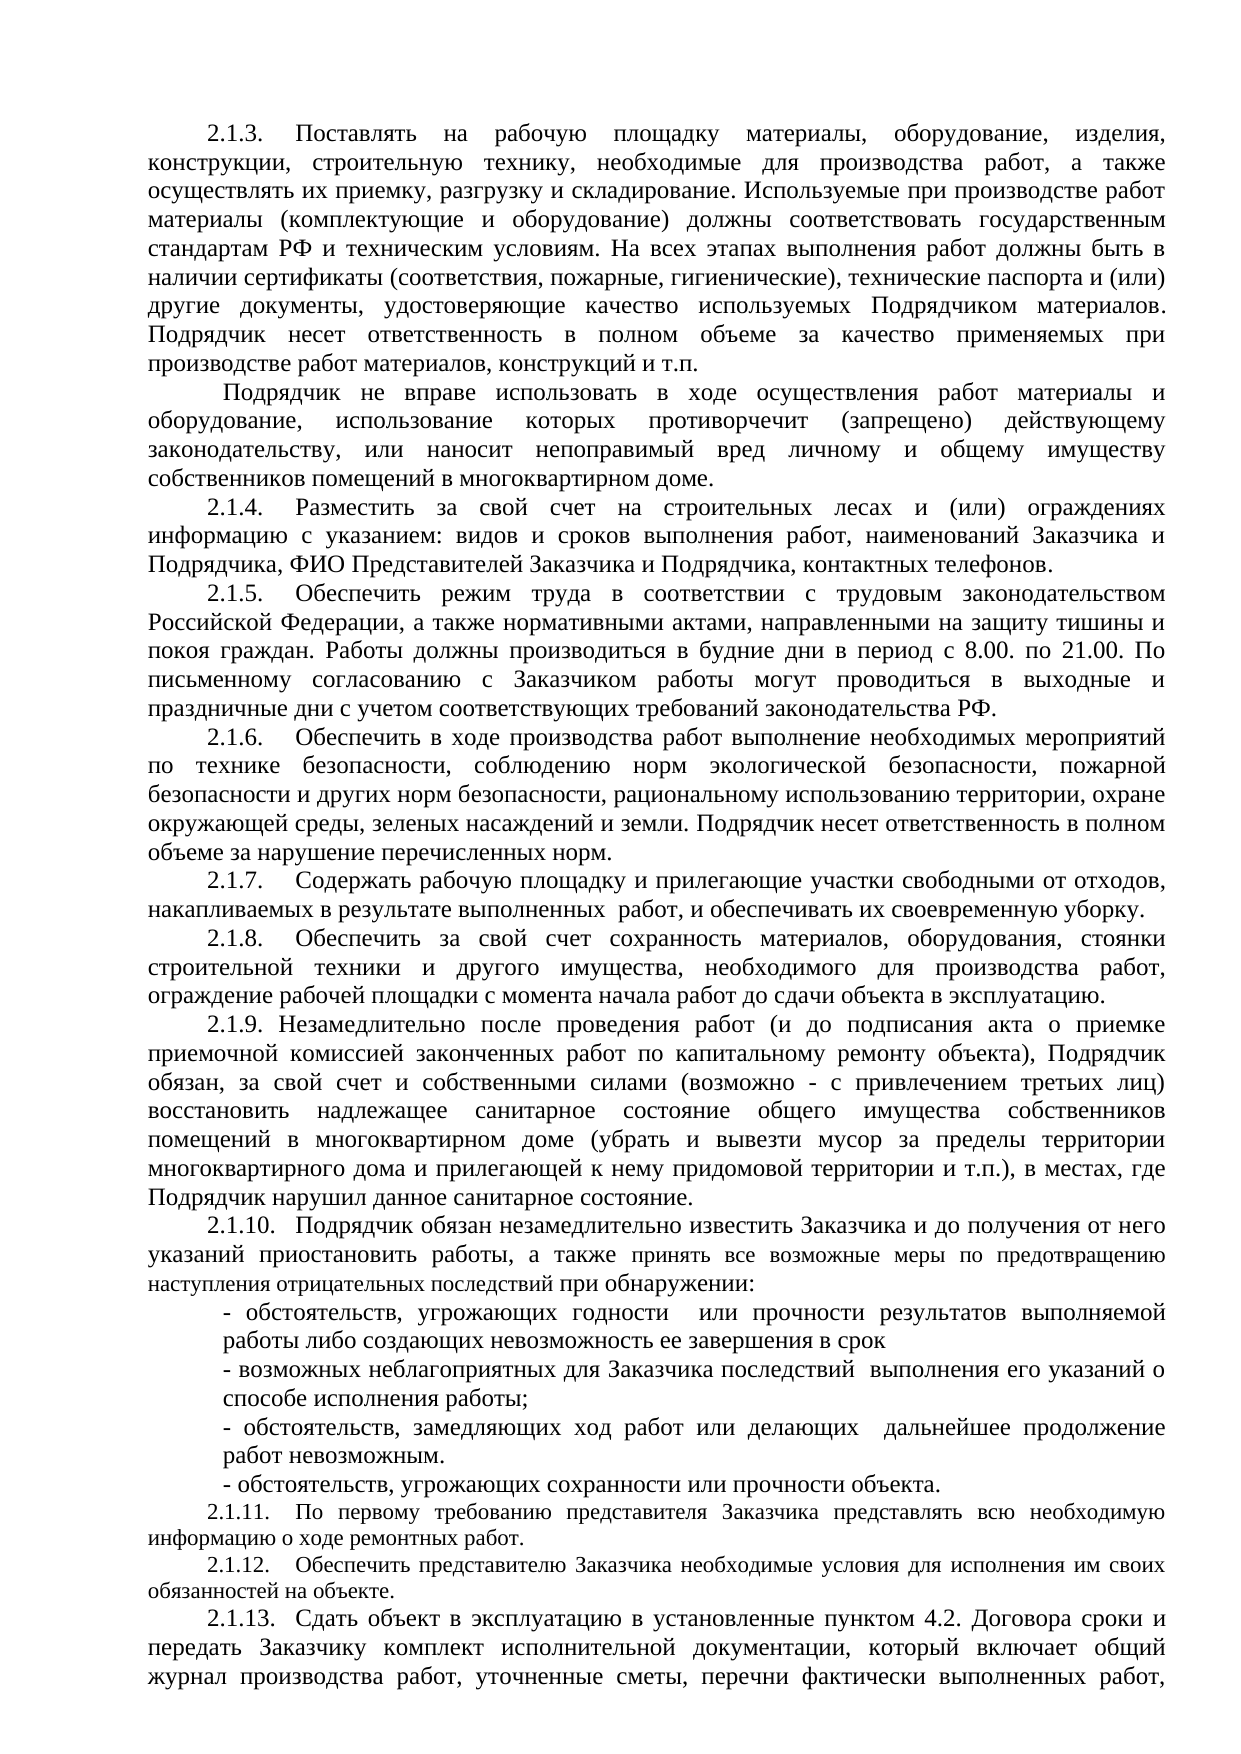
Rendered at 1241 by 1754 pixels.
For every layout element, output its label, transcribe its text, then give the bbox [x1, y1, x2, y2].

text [148, 1603, 1167, 1690]
text 2.1.10. Подрядчик обязан незамедлительно известить Заказчика и до получения от него указаний приостановить работы, а также принять все возможные меры по предотвращению наступления отрицательных последствий при обнаружении: [148, 1211, 1167, 1297]
list - обстоятельств, угрожающих годности или прочности результатов выполняемой работы либо создающих невозможность ее завершения в срок [223, 1297, 1167, 1354]
list - обстоятельств, угрожающих сохранности или прочности объекта. [223, 1469, 1167, 1498]
text 2.1.11. По первому требованию представителя Заказчика представлять всю необходимую информацию о ходе ремонтных работ. [148, 1498, 1167, 1551]
text 2.1.3. Поставлять на рабочую площадку материалы, оборудование, изделия, конструкции, строительную технику, необходимые для производства работ, а также осуществлять их приемку, разгрузку и складирование. Используемые при производстве работ материалы (комплектующие и оборудование) должны соответствовать государственным стандартам РФ и техническим условиям. На всех этапах выполнения работ должны быть в наличии сертификаты (соответствия, пожарные, гигиенические), технические паспорта и (или) другие документы, удостоверяющие качество используемых Подрядчиком материалов. Подрядчик несет ответственность в полном объеме за качество применяемых при производстве работ материалов, конструкций и т.п. [148, 118, 1167, 377]
list - обстоятельств, замедляющих ход работ или делающих дальнейшее продолжение работ невозможным. [223, 1412, 1167, 1469]
text 2.1.6. Обеспечить в ходе производства работ выполнение необходимых мероприятий по технике безопасности, соблюдению норм экологической безопасности, пожарной безопасности и других норм безопасности, рациональному использованию территории, охране окружающей среды, зеленых насаждений и земли. Подрядчик несет ответственность в полном объеме за нарушение перечисленных норм. [148, 722, 1167, 866]
text 2.1.8. Обеспечить за свой счет сохранность материалов, оборудования, стоянки строительной техники и другого имущества, необходимого для производства работ, ограждение рабочей площадки с момента начала работ до сдачи объекта в эксплуатацию. [148, 923, 1167, 1009]
text 2.1.9. Незамедлительно после проведения работ (и до подписания акта о приемке приемочной комиссией законченных работ по капитальному ремонту объекта), Подрядчик обязан, за свой счет и собственными силами (возможно - с привлечением третьих лиц) восстановить надлежащее санитарное состояние общего имущества собственников помещений в многоквартирном доме (убрать и вывезти мусор за пределы территории многоквартирного дома и прилегающей к нему придомовой территории и т.п.), в местах, где Подрядчик нарушил данное санитарное состояние. [148, 1009, 1167, 1211]
text 2.1.7. Содержать рабочую площадку и прилегающие участки свободными от отходов, накапливаемых в результате выполненных работ, и обеспечивать их своевременную уборку. [148, 866, 1167, 923]
list Подрядчик не вправе использовать в ходе осуществления работ материалы и оборудование, использование которых противорчечит (запрещено) действующему законодательству, или наносит непоправимый вред личному и общему имуществу собственников помещений в многоквартирном доме. [148, 377, 1167, 492]
text 2.1.12. Обеспечить представителю Заказчика необходимые условия для исполнения им своих обязанностей на объекте. [148, 1551, 1167, 1603]
list - возможных неблагоприятных для Заказчика последствий выполнения его указаний о способе исполнения работы; [223, 1354, 1167, 1412]
text 2.1.5. Обеспечить режим труда в соответствии с трудовым законодательством Российской Федерации, а также нормативными актами, направленными на защиту тишины и покоя граждан. Работы должны производиться в будние дни в период с 8.00. по 21.00. По письменному согласованию с Заказчиком работы могут проводиться в выходные и праздничные дни с учетом соответствующих требований законодательства РФ. [148, 578, 1167, 722]
text 2.1.4. Разместить за свой счет на строительных лесах и (или) ограждениях информацию с указанием: видов и сроков выполнения работ, наименований Заказчика и Подрядчика, ФИО Представителей Заказчика и Подрядчика, контактных телефонов. [148, 492, 1167, 578]
